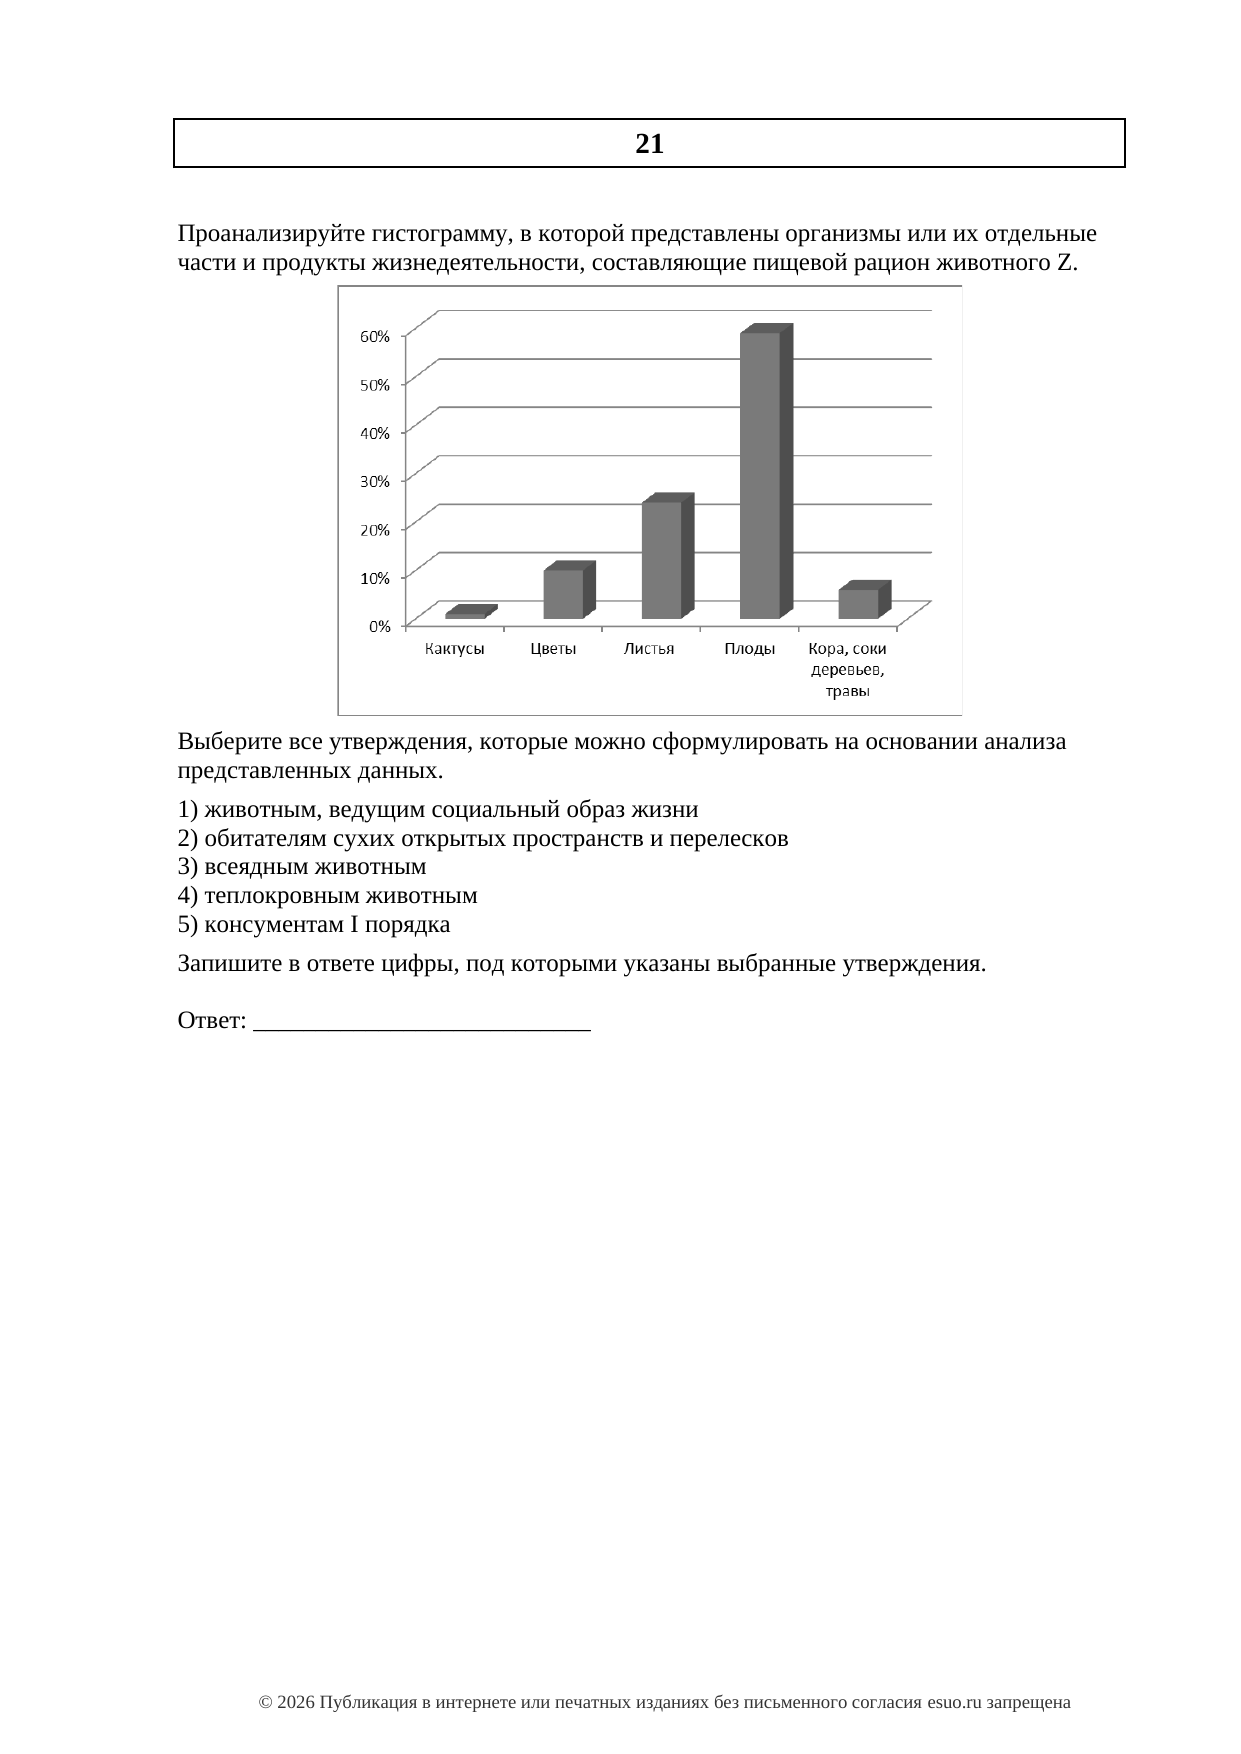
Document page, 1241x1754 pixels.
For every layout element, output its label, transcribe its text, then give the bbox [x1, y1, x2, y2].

text Проанализируйте гистограмму, в которой представлены организмы или их отдельные части и продукты жизнедеятельности, составляющие пищевой рацион животного Z. [177, 218, 1122, 275]
picture [337, 285, 963, 716]
text 1) животным, ведущим социальный образ жизни 2) обитателям сухих открытых пространств и перелесков 3) всеядным животным 4) теплокровным животным 5) консументам I порядка [177, 794, 1122, 938]
text Выберите все утверждения, которые можно сформулировать на основании анализа представленных данных. [177, 726, 1122, 783]
subtitle 21 [175, 120, 1124, 166]
text Запишите в ответе цифры, под которыми указаны выбранные утверждения. Ответ: ___________________________ [177, 948, 1122, 1034]
